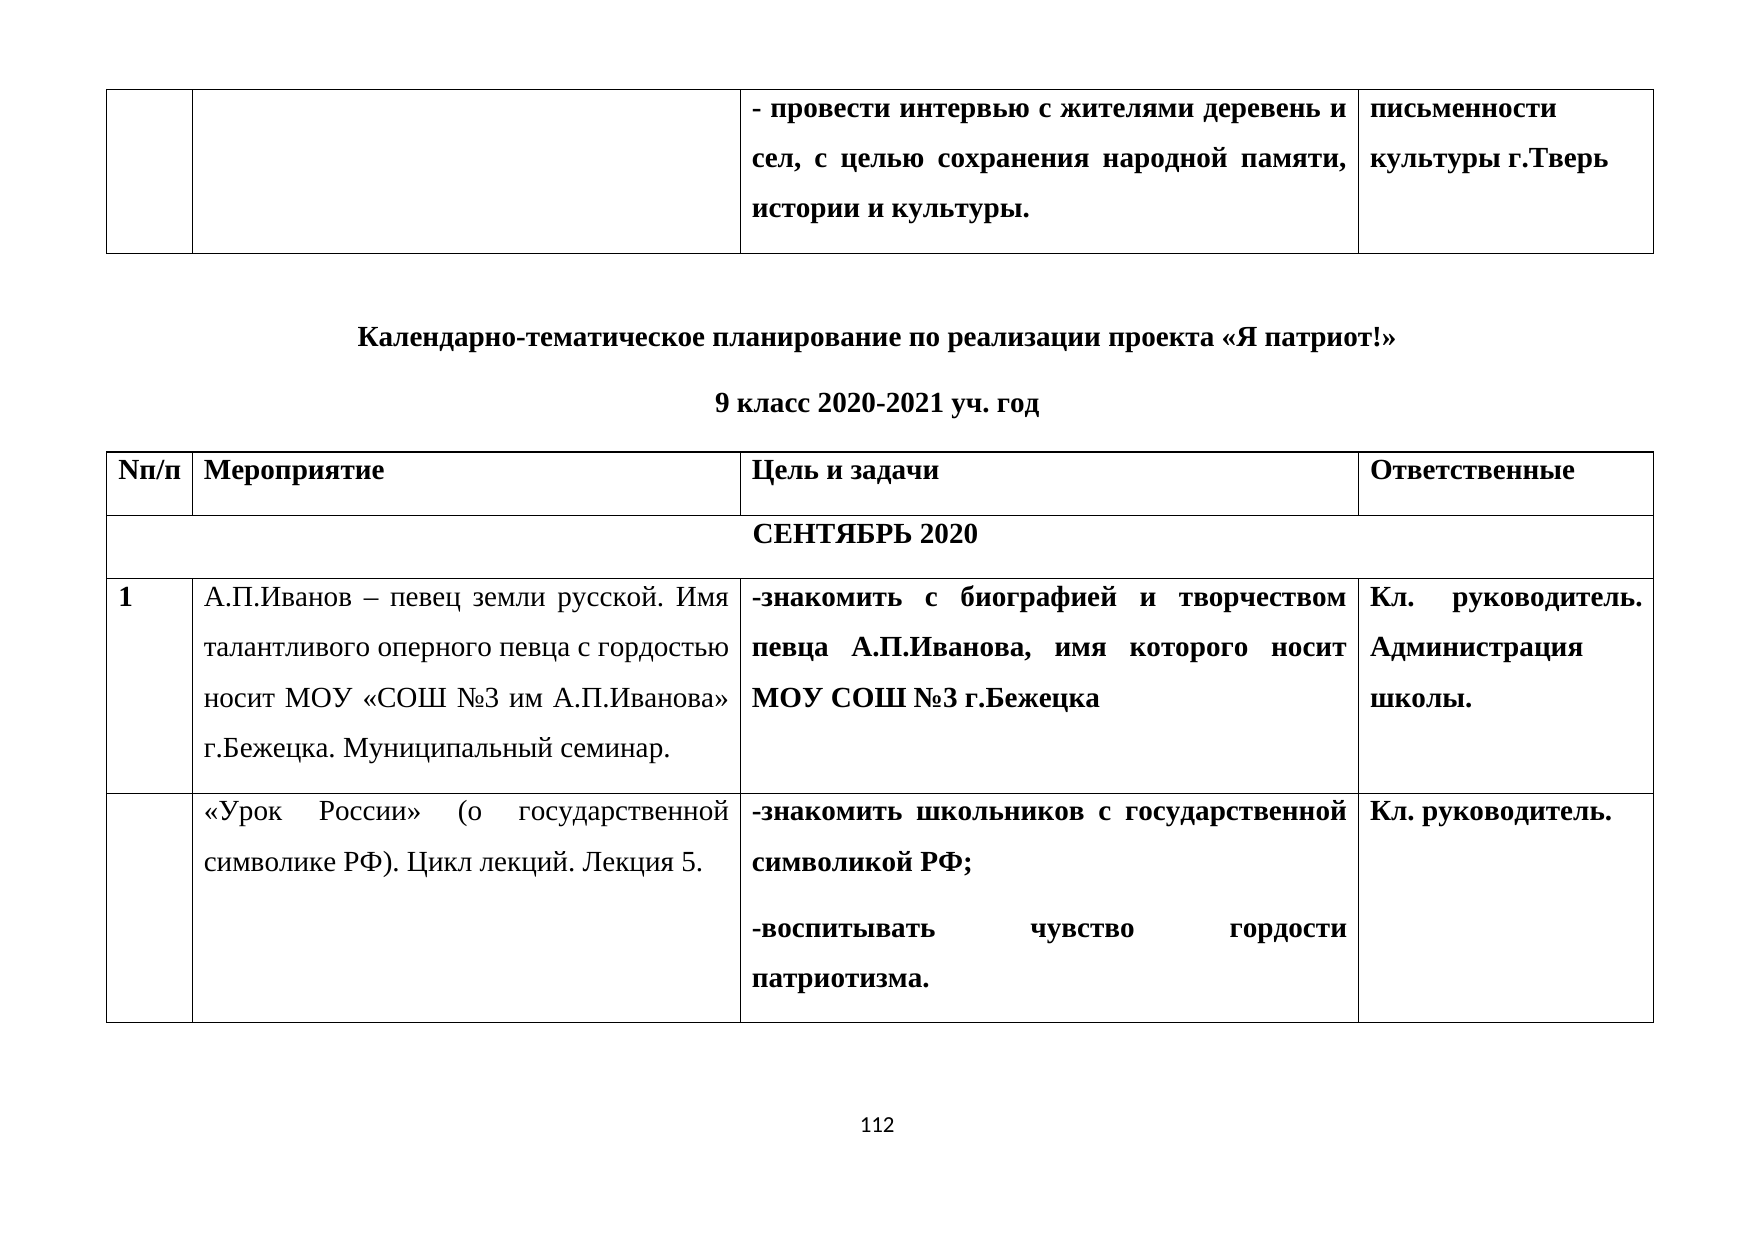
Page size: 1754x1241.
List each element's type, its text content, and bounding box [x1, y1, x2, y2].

table_cell А.П.Иванов – певец земли русской. Имя талантливого оперного певца с гордостью носит МОУ «СОШ №3 им А.П.Иванова» г.Бежецка. Муниципальный семинар. [193, 579, 740, 792]
table_cell 1 [107, 579, 192, 792]
table_cell СЕНТЯБРЬ 2020 [107, 516, 1653, 578]
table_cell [1359, 90, 1653, 253]
text 9 класс 2020-2021 уч. год [118, 386, 1636, 419]
table_cell -знакомить школьников с государственной символикой РФ; -воспитывать чувство гордости патриотизма. [741, 794, 1358, 1022]
table_cell Кл. руководитель. [1359, 794, 1653, 1022]
table_cell Кл. руководитель. Администрация школы. [1359, 579, 1653, 792]
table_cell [193, 90, 740, 253]
table_cell «Урок России» (о государственной символике РФ). Цикл лекций. Лекция 5. [193, 794, 740, 1022]
table_cell [107, 90, 192, 253]
table_cell -знакомить с биографией и творчеством певца А.П.Иванова, имя которого носит МОУ СОШ №3 г.Бежецка [741, 579, 1358, 792]
table_header Мероприятие [193, 453, 740, 515]
table_header Nп/п [107, 453, 192, 515]
table_cell [107, 794, 192, 1022]
table_header Цель и задачи [741, 453, 1358, 515]
table_header Ответственные [1359, 453, 1653, 515]
text Календарно-тематическое планирование по реализации проекта «Я патриот!» [118, 319, 1636, 353]
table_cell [741, 90, 1358, 253]
